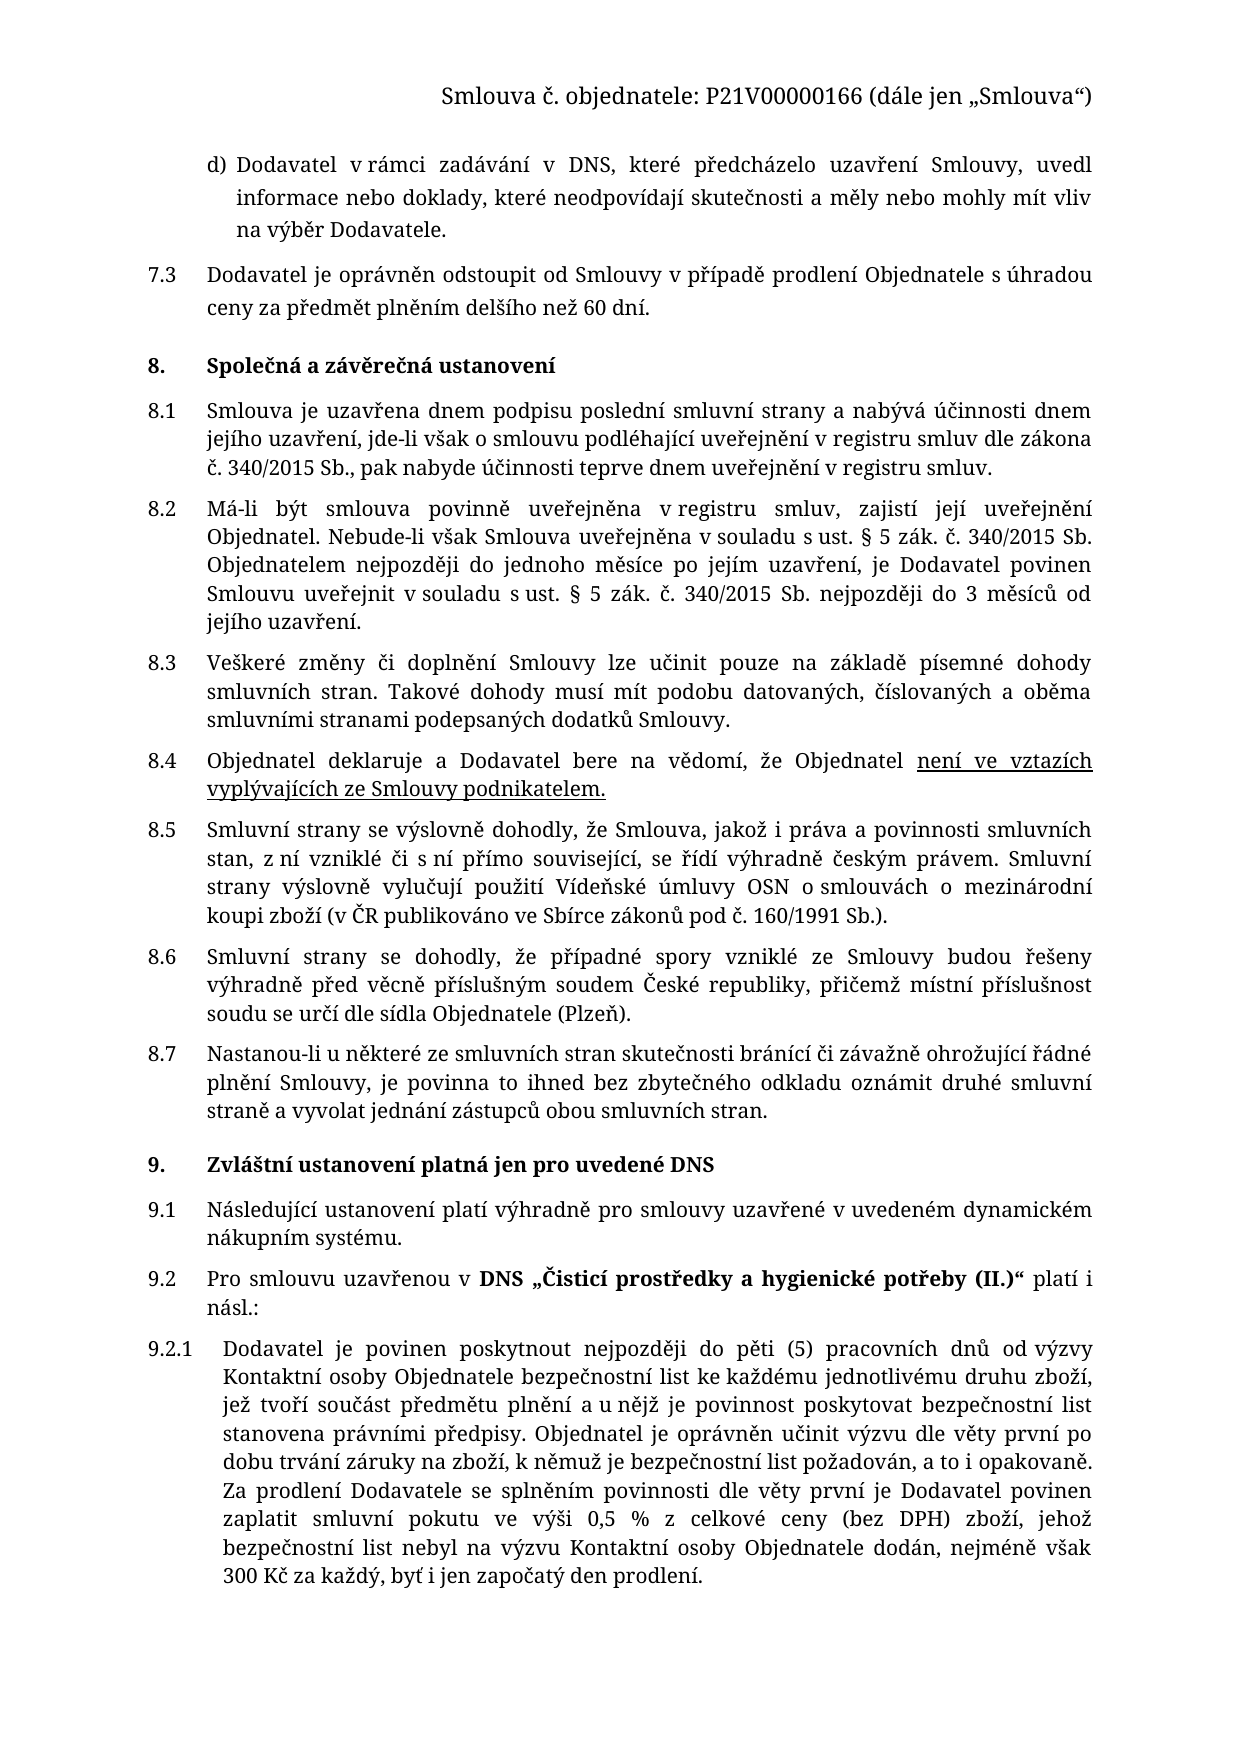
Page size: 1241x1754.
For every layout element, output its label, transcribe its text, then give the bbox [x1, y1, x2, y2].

list Smluvní strany se výslovně dohodly, že Smlouva, jakož i práva a povinnosti smluvních stan, z ní vzniklé či s ní přímo související, se řídí výhradně českým právem. Smluvní strany výslovně vylučují použití Vídeňské úmluvy OSN o smlouvách o mezinárodní koupi zboží (v ČR publikováno ve Sbírce zákonů pod č. 160/1991 Sb.). [148, 816, 1093, 929]
list Dodavatel je povinen poskytnout nejpozději do pěti (5) pracovních dnů od výzvy Kontaktní osoby Objednatele bezpečnostní list ke každému jednotlivému druhu zboží, jež tvoří součást předmětu plnění a u nějž je povinnost poskytovat bezpečnostní list stanovena právními předpisy. Objednatel je oprávněn učinit výzvu dle věty první po dobu trvání záruky na zboží, k němuž je bezpečnostní list požadován, a to i opakovaně. Za prodlení Dodavatele se splněním povinnosti dle věty první je Dodavatel povinen zaplatit smluvní pokutu ve výši 0,5 % z celkové ceny (bez DPH) zboží, jehož bezpečnostní list nebyl na výzvu Kontaktní osoby Objednatele dodán, nejméně však 300 Kč za každý, byť i jen započatý den prodlení. [148, 1334, 1093, 1590]
list Veškeré změny či doplnění Smlouvy lze učinit pouze na základě písemné dohody smluvních stran. Takové dohody musí mít podobu datovaných, číslovaných a oběma smluvními stranami podepsaných dodatků Smlouvy. [148, 648, 1093, 734]
list Má-li být smlouva povinně uveřejněna v registru smluv, zajistí její uveřejnění Objednatel. Nebude-li však Smlouva uveřejněna v souladu s ust. § 5 zák. č. 340/2015 Sb. Objednatelem nejpozději do jednoho měsíce po jejím uzavření, je Dodavatel povinen Smlouvu uveřejnit v souladu s ust. § 5 zák. č. 340/2015 Sb. nejpozději do 3 měsíců od jejího uzavření. [148, 494, 1093, 636]
list Společná a závěrečná ustanovení [148, 351, 1093, 379]
list Pro smlouvu uzavřenou v DNS „Čisticí prostředky a hygienické potřeby (II.)“ platí i násl.: [148, 1264, 1093, 1321]
list Objednatel deklaruje a Dodavatel bere na vědomí, že Objednatel není ve vztazích vyplývajících ze Smlouvy podnikatelem. [148, 746, 1093, 803]
list Následující ustanovení platí výhradně pro smlouvy uzavřené v uvedeném dynamickém nákupním systému. [148, 1195, 1093, 1252]
list Smluvní strany se dohodly, že případné spory vzniklé ze Smlouvy budou řešeny výhradně před věcně příslušným soudem České republiky, přičemž místní příslušnost soudu se určí dle sídla Objednatele (Plzeň). [148, 942, 1093, 1027]
list Zvláštní ustanovení platná jen pro uvedené DNS [148, 1150, 1093, 1178]
list Dodavatel je oprávněn odstoupit od Smlouvy v případě prodlení Objednatele s úhradou ceny za předmět plněním delšího než 60 dní. [148, 261, 1093, 322]
list Dodavatel v rámci zadávání v DNS, které předcházelo uzavření Smlouvy, uvedl informace nebo doklady, které neodpovídají skutečnosti a měly nebo mohly mít vliv na výběr Dodavatele. [207, 150, 1093, 244]
list Smlouva je uzavřena dnem podpisu poslední smluvní strany a nabývá účinnosti dnem jejího uzavření, jde-li však o smlouvu podléhající uveřejnění v registru smluv dle zákona č. 340/2015 Sb., pak nabyde účinnosti teprve dnem uveřejnění v registru smluv. [148, 396, 1093, 481]
list Nastanou-li u některé ze smluvních stran skutečnosti bránící či závažně ohrožující řádné plnění Smlouvy, je povinna to ihned bez zbytečného odkladu oznámit druhé smluvní straně a vyvolat jednání zástupců obou smluvních stran. [148, 1039, 1093, 1125]
